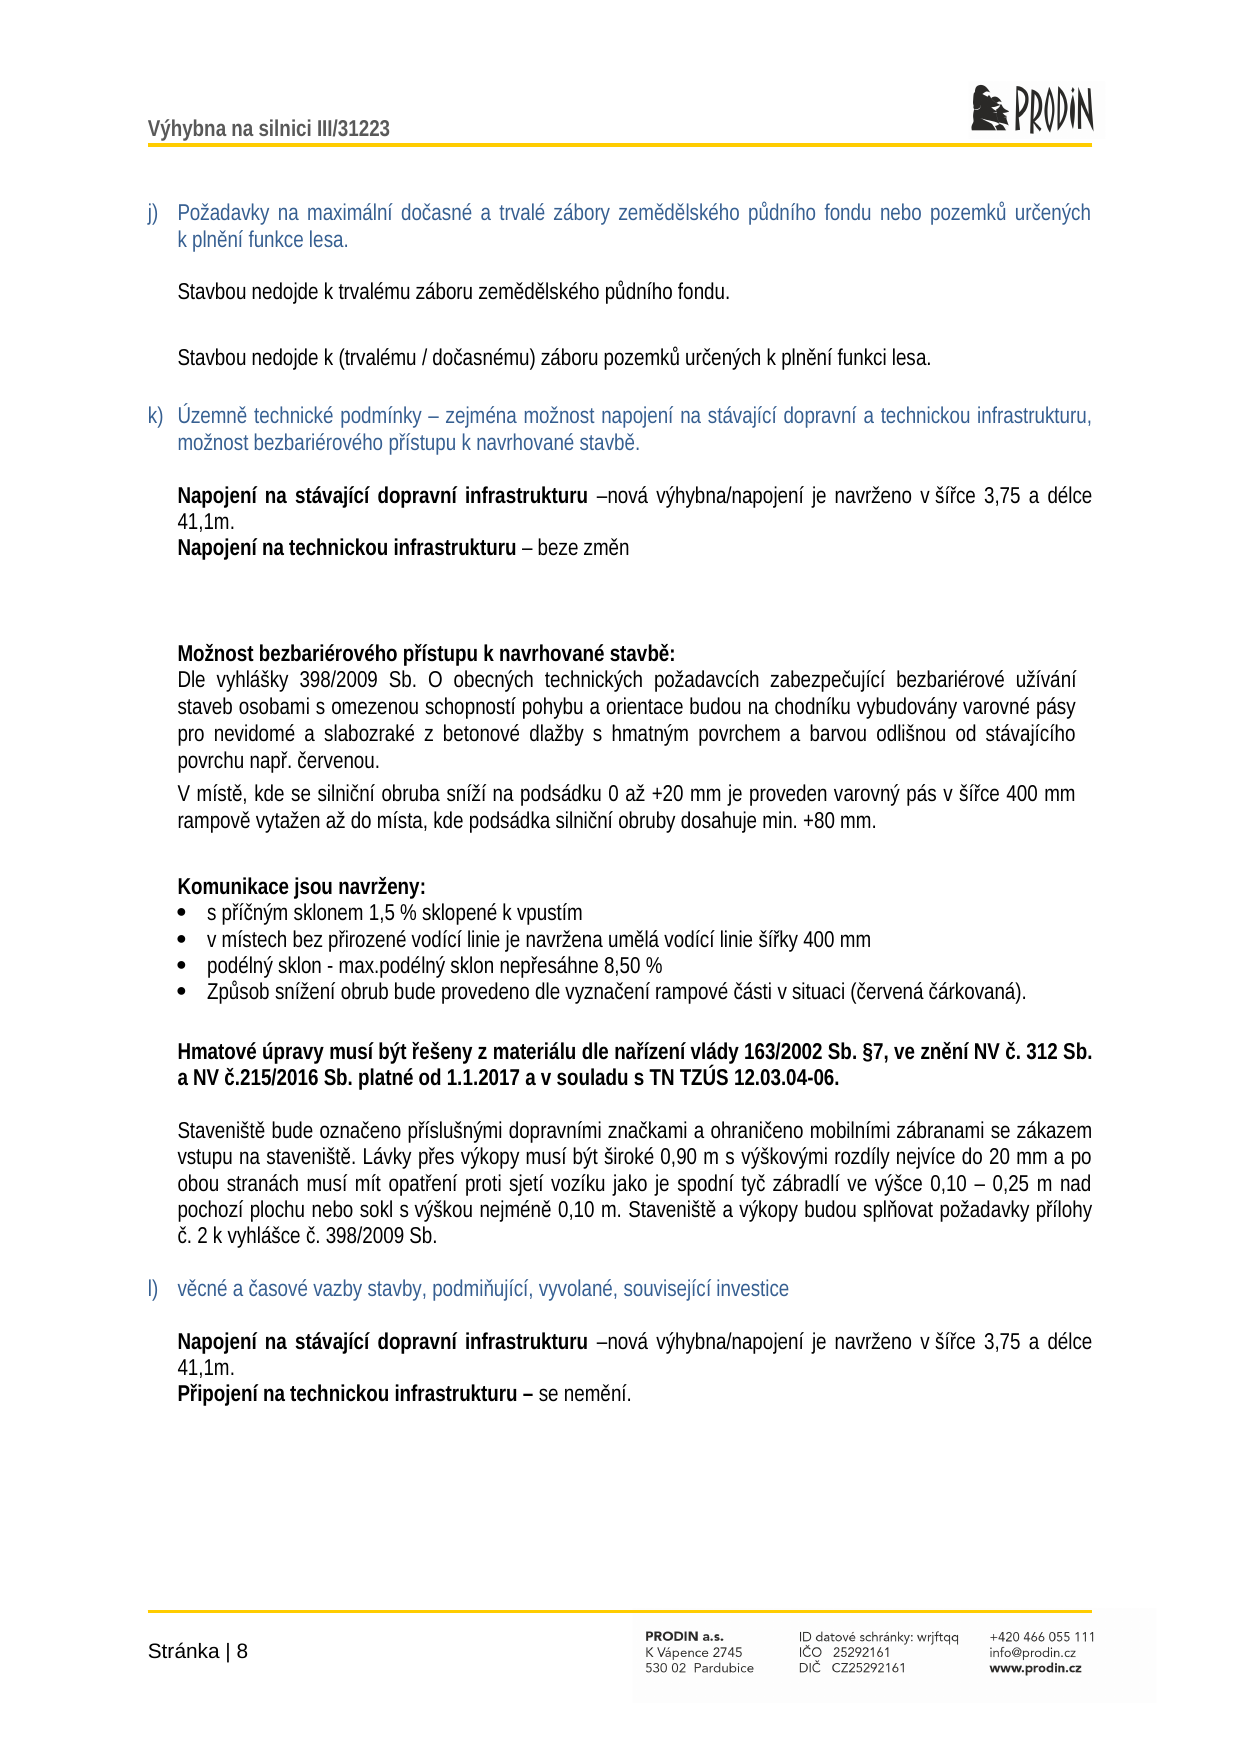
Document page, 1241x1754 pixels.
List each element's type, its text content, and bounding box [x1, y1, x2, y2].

text Možnost bezbariérového přístupu k navrhované stavbě: [177, 640, 1092, 666]
text Napojení na stávající dopravní infrastrukturu –nová výhybna/napojení je navrženo v šířce 3,75 a délce 41,1m. [177, 1328, 1092, 1380]
text Stavbou nedojde k trvalému záboru zemědělského půdního fondu. [177, 278, 1092, 305]
text Připojení na technickou infrastrukturu – se nemění. [177, 1380, 1092, 1407]
picture [968, 81, 1106, 139]
text Stavbou nedojde k (trvalému / dočasnému) záboru pozemků určených k plnění funkci lesa. [177, 343, 1092, 370]
text Komunikace jsou navrženy: [177, 873, 1092, 899]
text Hmatové úpravy musí být řešeny z materiálu dle nařízení vlády 163/2002 Sb. §7, ve znění NV č. 312 Sb. a NV č.215/2016 Sb. platné od 1.1.2017 a v souladu s TN TZÚS 12.03.04-06. [177, 1038, 1092, 1091]
text Napojení na technickou infrastrukturu – beze změn [177, 534, 1092, 561]
list s příčným sklonem 1,5 % sklopené k vpustím [177, 899, 1092, 926]
list Způsob snížení obrub bude provedeno dle vyznačení rampové části v situaci (červená čárkovaná). [177, 978, 1077, 1005]
list Požadavky na maximální dočasné a trvalé zábory zemědělského půdního fondu nebo pozemků určených k plnění funkce lesa. [148, 199, 1092, 252]
list věcné a časové vazby stavby, podmiňující, vyvolané, související investice [148, 1275, 1092, 1301]
text Staveniště bude označeno příslušnými dopravními značkami a ohraničeno mobilními zábranami se zákazem vstupu na staveniště. Lávky přes výkopy musí být široké 0,90 m s výškovými rozdíly nejvíce do 20 mm a po obou stranách musí mít opatření proti sjetí vozíku jako je spodní tyč zábradlí ve výšce 0,10 – 0,25 m nad pochozí plochu nebo sokl s výškou nejméně 0,10 m. Staveniště a výkopy budou splňovat požadavky přílohy č. 2 k vyhlášce č. 398/2009 Sb. [177, 1117, 1092, 1249]
text V místě, kde se silniční obruba sníží na podsádku 0 až +20 mm je proveden varovný pás v šířce 400 mm rampově vytažen až do místa, kde podsádka silniční obruby dosahuje min. +80 mm. [177, 780, 1077, 833]
list podélný sklon - max.podélný sklon nepřesáhne 8,50 % [177, 952, 1092, 978]
list Územně technické podmínky – zejména možnost napojení na stávající dopravní a technickou infrastrukturu, možnost bezbariérového přístupu k navrhované stavbě. [148, 402, 1092, 455]
list v místech bez přirozené vodící linie je navržena umělá vodící linie šířky 400 mm [177, 926, 1092, 952]
text Dle vyhlášky 398/2009 Sb. O obecných technických požadavcích zabezpečující bezbariérové užívání staveb osobami s omezenou schopností pohybu a orientace budou na chodníku vybudovány varovné pásy pro nevidomé a slabozraké z betonové dlažby s hmatným povrchem a barvou odlišnou od stávajícího povrchu např. červenou. [177, 666, 1077, 773]
picture [632, 1608, 1157, 1703]
text Napojení na stávající dopravní infrastrukturu –nová výhybna/napojení je navrženo v šířce 3,75 a délce 41,1m. [177, 482, 1092, 534]
